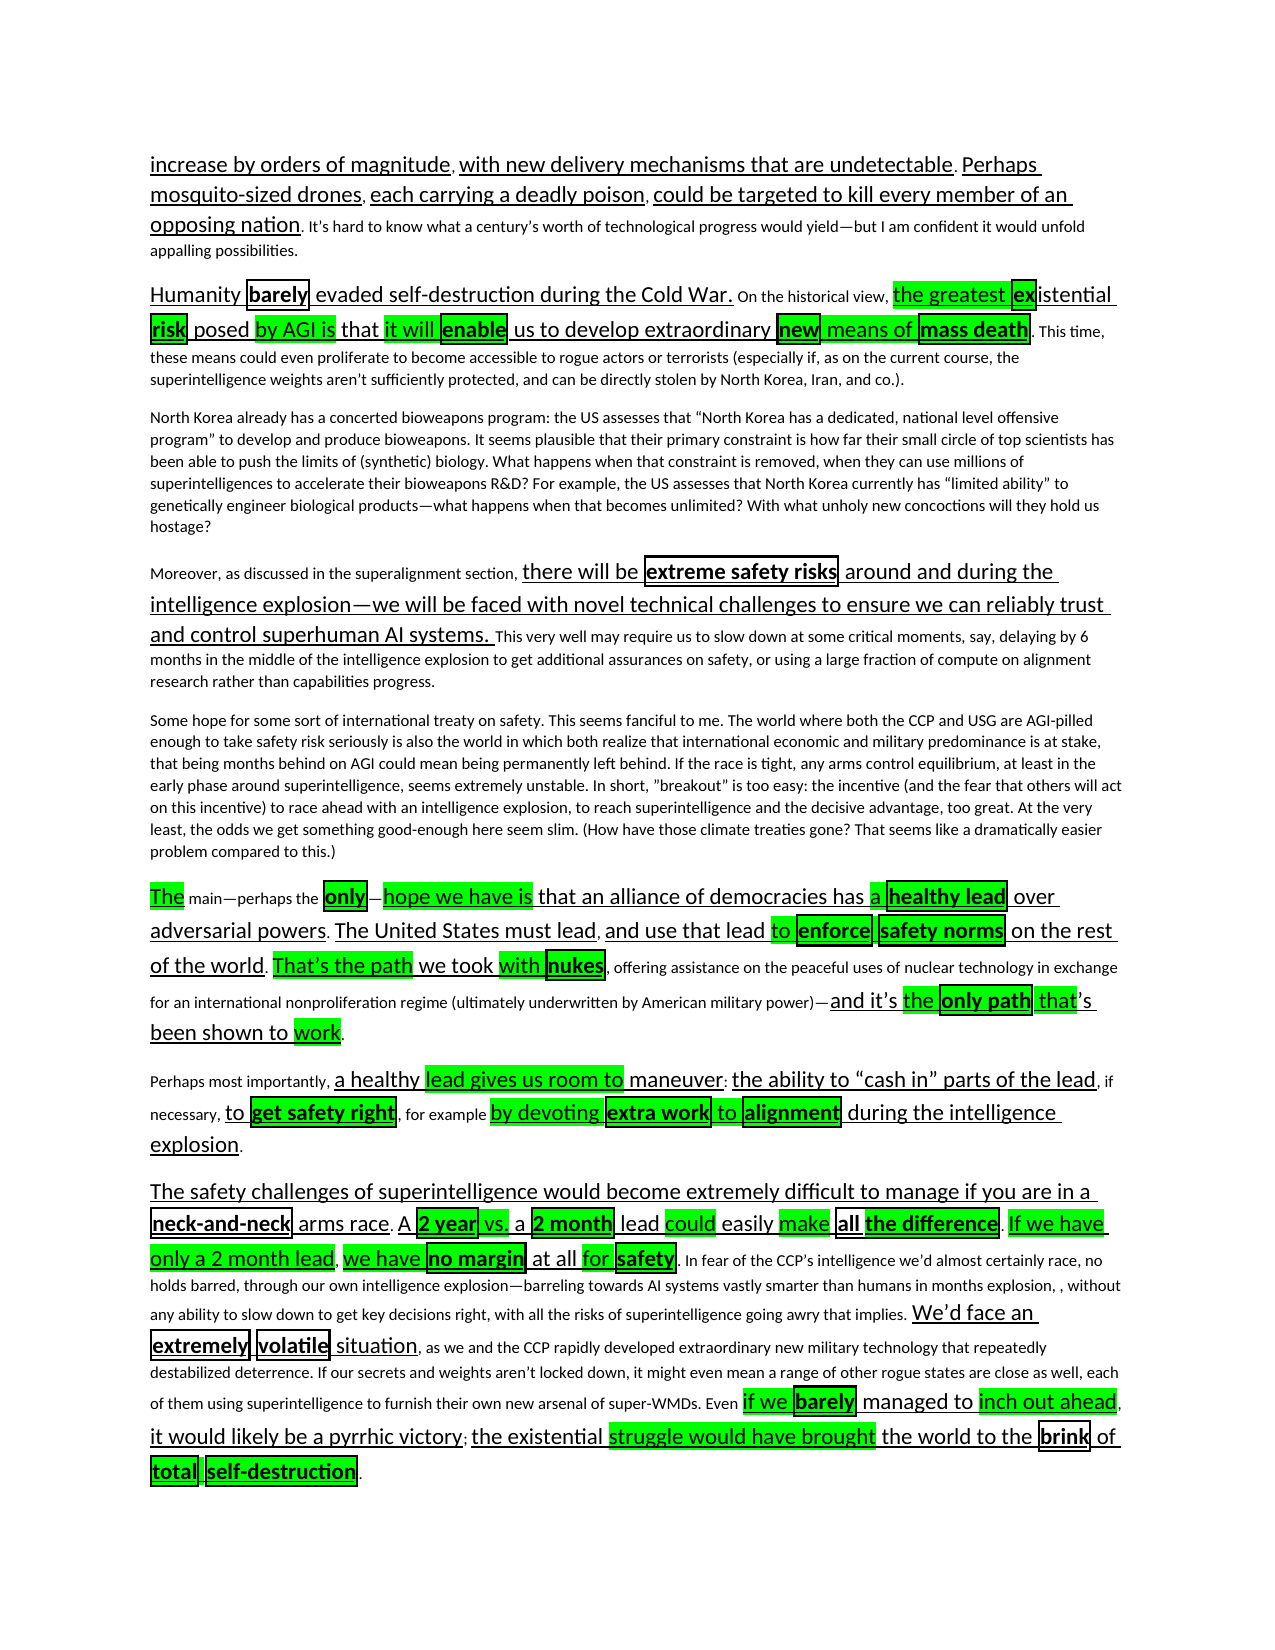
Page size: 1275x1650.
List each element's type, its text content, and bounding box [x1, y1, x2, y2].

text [150, 150, 1125, 260]
text Humanity barely evaded self-destruction during the Cold War. On the historical view, the greatest existential risk posed by AGI is that it will enable us to develop extraordinary new means of mass death. This time, these means could even proliferate to become accessible to rogue actors or terrorists (especially if, as on the current course, the superintelligence weights aren’t sufficiently protected, and can be directly stolen by North Korea, Iran, and co.). [150, 278, 1125, 389]
text Perhaps most importantly, a healthy lead gives us room to maneuver: the ability to “cash in” parts of the lead, if necessary, to get safety right, for example by devoting extra work to alignment during the intelligence explosion. [150, 1065, 1125, 1158]
text The main—perhaps the only—hope we have is that an alliance of democracies has a healthy lead over adversarial powers. The United States must lead, and use that lead to enforce safety norms on the rest of the world. That’s the path we took with nukes, offering assistance on the peaceful uses of nuclear technology in exchange for an international nonproliferation regime (ultimately underwritten by American military power)—and it’s the only path that’s been shown to work. [150, 880, 1125, 1046]
text The safety challenges of superintelligence would become extremely difficult to manage if you are in a neck-and-neck arms race. A 2 year vs. a 2 month lead could easily make all the difference. If we have only a 2 month lead, we have no margin at all for safety. In fear of the CCP’s intelligence we’d almost certainly race, no holds barred, through our own intelligence explosion—barreling towards AI systems vastly smarter than humans in months explosion, , without any ability to slow down to get key decisions right, with all the risks of superintelligence going awry that implies. We’d face an extremely volatile situation, as we and the CCP rapidly developed extraordinary new military technology that repeatedly destabilized deterrence. If our secrets and weights aren’t locked down, it might even mean a range of other rogue states are close as well, each of them using superintelligence to furnish their own new arsenal of super-WMDs. Even if we barely managed to inch out ahead, it would likely be a pyrrhic victory; the existential struggle would have brought the world to the brink of total self-destruction. [150, 1177, 1125, 1487]
text North Korea already has a concerted bioweapons program: the US assesses that “North Korea has a dedicated, national level offensive program” to develop and produce bioweapons. It seems plausible that their primary constraint is how far their small circle of top scientists has been able to push the limits of (synthetic) biology. What happens when that constraint is removed, when they can use millions of superintelligences to accelerate their bioweapons R&D? For example, the US assesses that North Korea currently has “limited ability” to genetically engineer biological products—what happens when that becomes unlimited? With what unholy new concoctions will they hold us hostage? [150, 407, 1125, 537]
text Moreover, as discussed in the superalignment section, there will be extreme safety risks around and during the intelligence explosion—we will be faced with novel technical challenges to ensure we can reliably trust and control superhuman AI systems. This very well may require us to slow down at some critical moments, say, delaying by 6 months in the middle of the intelligence explosion to get additional assurances on safety, or using a large fraction of compute on alignment research rather than capabilities progress. [150, 555, 1125, 692]
text Some hope for some sort of international treaty on safety. This seems fanciful to me. The world where both the CCP and USG are AGI-pilled enough to take safety risk seriously is also the world in which both realize that international economic and military predominance is at stake, that being months behind on AGI could mean being permanently left behind. If the race is tight, any arms control equilibrium, at least in the early phase around superintelligence, seems extremely unstable. In short, ”breakout” is too easy: the incentive (and the fear that others will act on this incentive) to race ahead with an intelligence explosion, to reach superintelligence and the decisive advantage, too great. At the very least, the odds we get something good-enough here seem slim. (How have those climate treaties gone? That seems like a dramatically easier problem compared to this.) [150, 710, 1125, 861]
